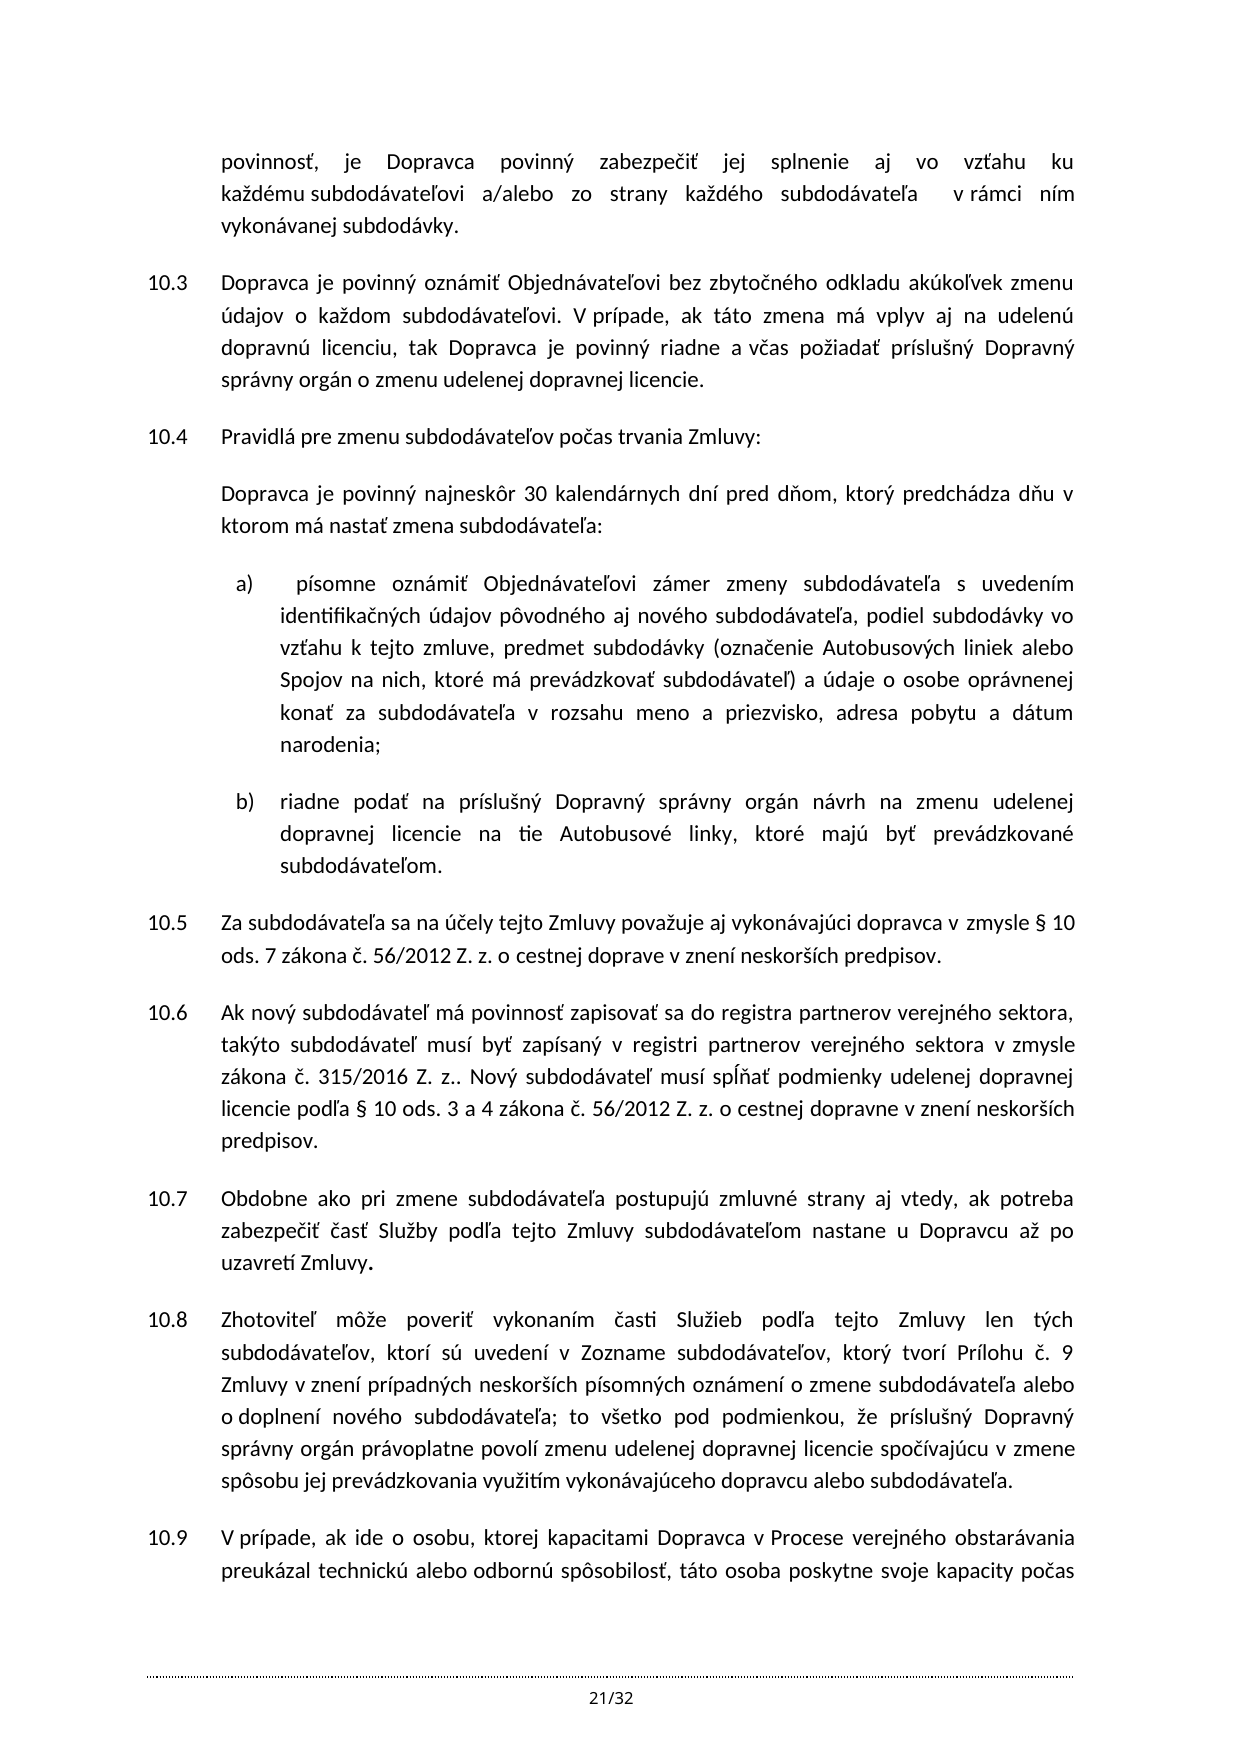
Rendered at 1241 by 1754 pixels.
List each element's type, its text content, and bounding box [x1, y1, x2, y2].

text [147, 1523, 1075, 1584]
text Dopravca je povinný najneskôr 30 kalendárnych dní pred dňom, ktorý predchádza dňu v ktorom má nastať zmena subdodávateľa: [221, 479, 1075, 540]
list riadne podať na príslušný Dopravný správny orgán návrh na zmenu udelenej dopravnej licencie na tie Autobusové linky, ktoré majú byť prevádzkované subdodávateľom. [236, 787, 1075, 879]
list Zhotoviteľ môže poveriť vykonaním časti Služieb podľa tejto Zmluvy len tých subdodávateľov, ktorí sú uvedení v Zozname subdodávateľov, ktorý tvorí Prílohu č. 9 Zmluvy v znení prípadných neskorších písomných oznámení o zmene subdodávateľa alebo o doplnení nového subdodávateľa; to všetko pod podmienkou, že príslušný Dopravný správny orgán právoplatne povolí zmenu udelenej dopravnej licencie spočívajúcu v zmene spôsobu jej prevádzkovania využitím vykonávajúceho dopravcu alebo subdodávateľa. [147, 1305, 1075, 1494]
list Pravidlá pre zmenu subdodávateľov počas trvania Zmluvy: [147, 422, 1075, 450]
text 10.7 Obdobne ako pri zmene subdodávateľa postupujú zmluvné strany aj vtedy, ak potreba zabezpečiť časť Služby podľa tejto Zmluvy subdodávateľom nastane u Dopravcu až po uzavretí Zmluvy. [147, 1184, 1075, 1276]
list písomne oznámiť Objednávateľovi zámer zmeny subdodávateľa s uvedením identifikačných údajov pôvodného aj nového subdodávateľa, podiel subdodávky vo vzťahu k tejto zmluve, predmet subdodávky (označenie Autobusových liniek alebo Spojov na nich, ktoré má prevádzkovať subdodávateľ) a údaje o osobe oprávnenej konať za subdodávateľa v rozsahu meno a priezvisko, adresa pobytu a dátum narodenia; [236, 569, 1075, 758]
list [147, 147, 1075, 239]
list Za subdodávateľa sa na účely tejto Zmluvy považuje aj vykonávajúci dopravca v zmysle § 10 ods. 7 zákona č. 56/2012 Z. z. o cestnej doprave v znení neskorších predpisov. [147, 908, 1075, 969]
text 10.6 Ak nový subdodávateľ má povinnosť zapisovať sa do registra partnerov verejného sektora, takýto subdodávateľ musí byť zapísaný v registri partnerov verejného sektora v zmysle zákona č. 315/2016 Z. z.. Nový subdodávateľ musí spĺňať podmienky udelenej dopravnej licencie podľa § 10 ods. 3 a 4 zákona č. 56/2012 Z. z. o cestnej dopravne v znení neskorších predpisov. [147, 998, 1075, 1155]
list Dopravca je povinný oznámiť Objednávateľovi bez zbytočného odkladu akúkoľvek zmenu údajov o každom subdodávateľovi. V prípade, ak táto zmena má vplyv aj na udelenú dopravnú licenciu, tak Dopravca je povinný riadne a včas požiadať príslušný Dopravný správny orgán o zmenu udelenej dopravnej licencie. [147, 268, 1075, 393]
